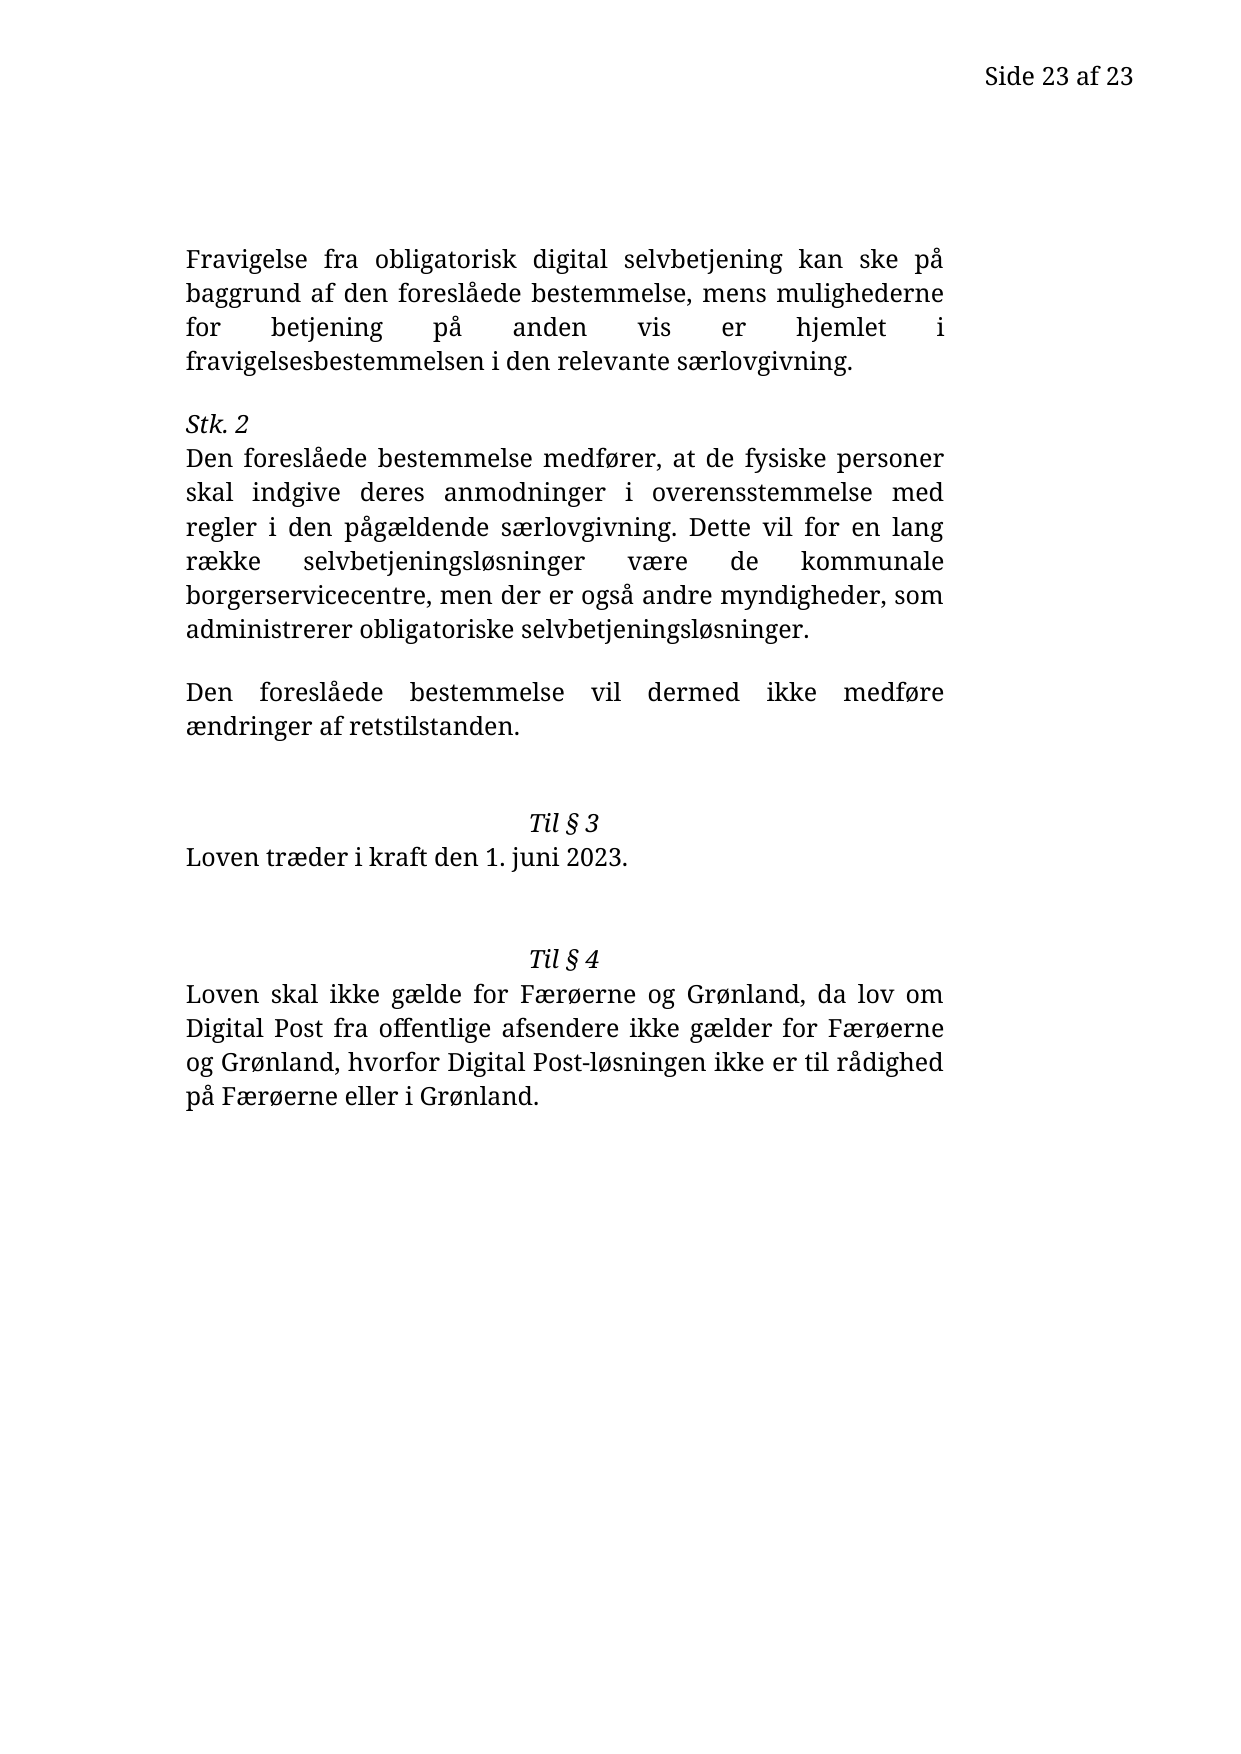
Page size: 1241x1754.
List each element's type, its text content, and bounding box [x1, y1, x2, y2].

text Den foreslåede bestemmelse medfører, at de fysiske personer skal indgive deres anmodninger i overensstemmelse med regler i den pågældende særlovgivning. Dette vil for en lang række selvbetjeningsløsninger være de kommunale borgerservicecentre, men der er også andre myndigheder, som administrerer obligatoriske selvbetjeningsløsninger. [186, 441, 945, 645]
text Til § 4 [186, 942, 945, 976]
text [186, 242, 945, 378]
text Loven skal ikke gælde for Færøerne og Grønland, da lov om Digital Post fra offentlige afsendere ikke gælder for Færøerne og Grønland, hvorfor Digital Post-løsningen ikke er til rådighed på Færøerne eller i Grønland. [186, 976, 945, 1112]
text Til § 3 [186, 806, 945, 840]
text Stk. 2 [148, 407, 945, 441]
text Loven træder i kraft den 1. juni 2023. [186, 840, 945, 874]
text Den foreslåede bestemmelse vil dermed ikke medføre ændringer af retstilstanden. [186, 674, 945, 743]
